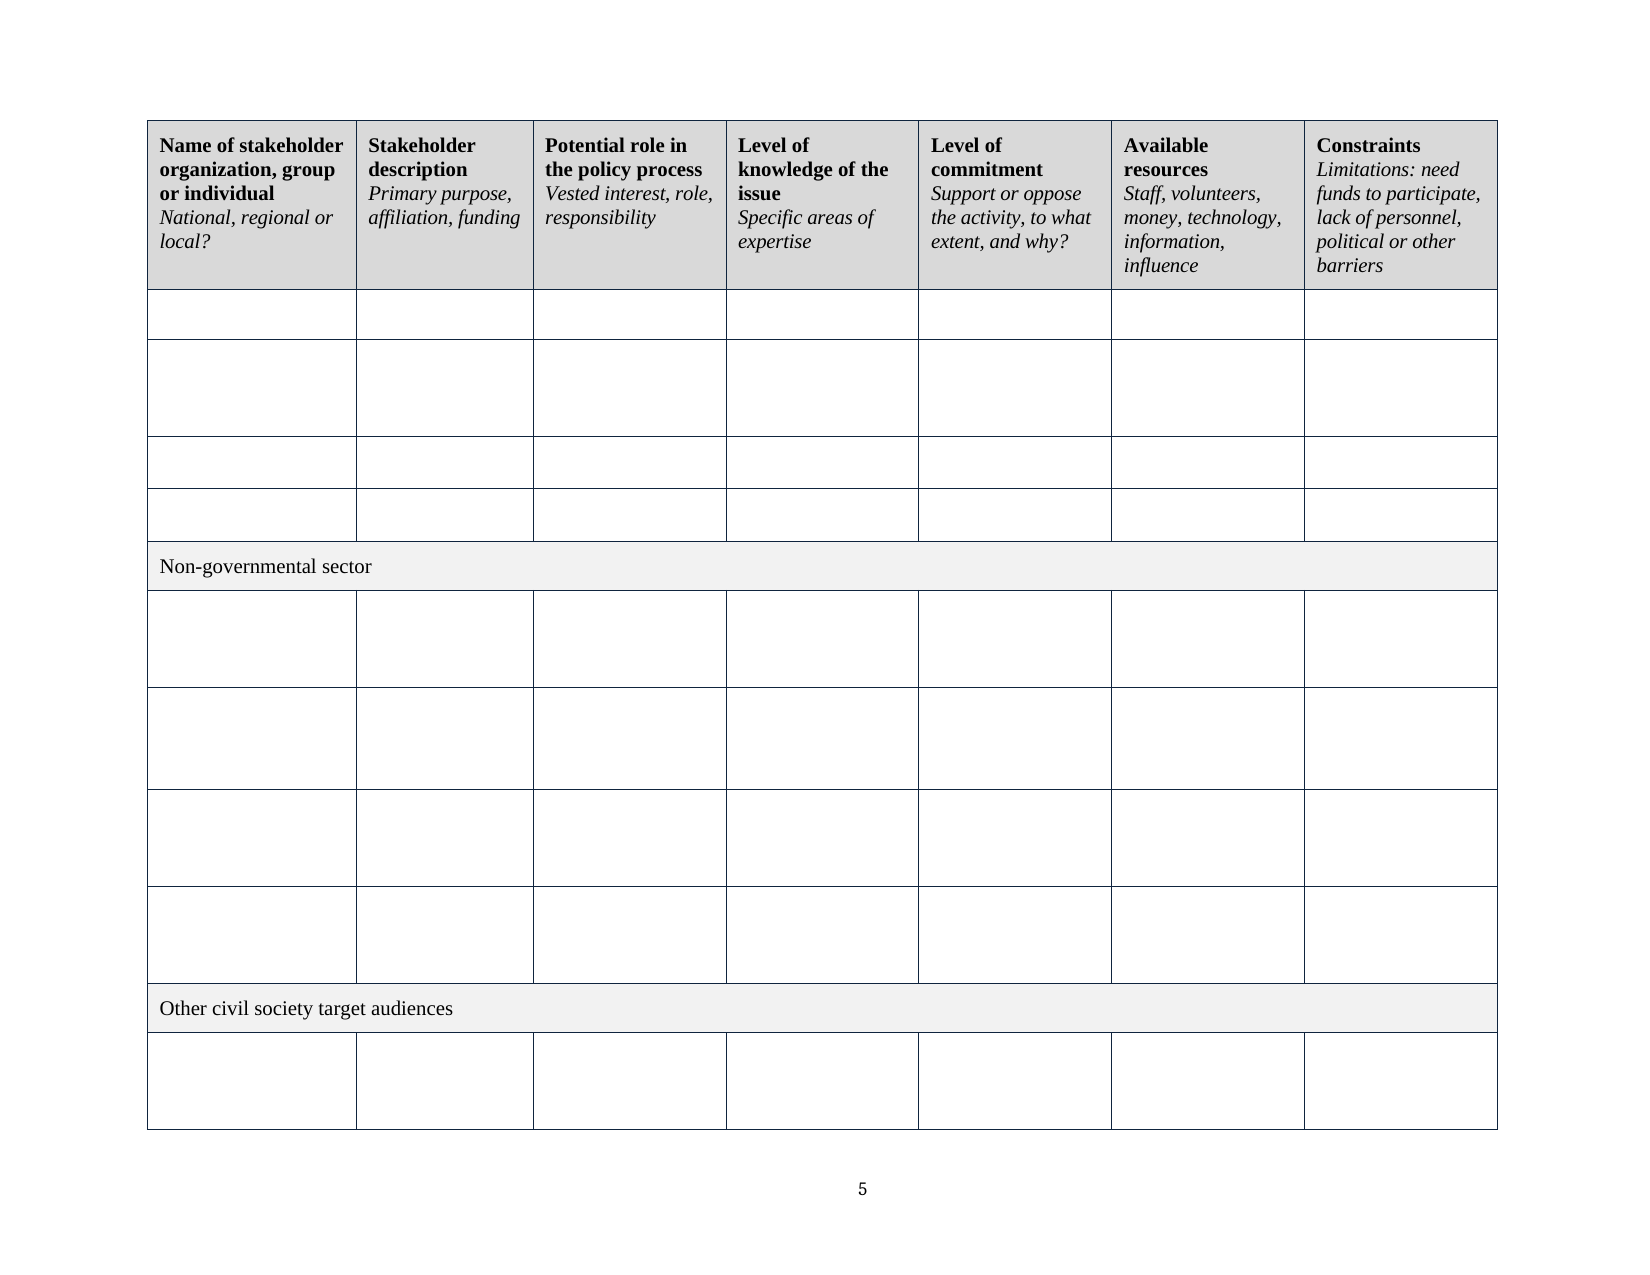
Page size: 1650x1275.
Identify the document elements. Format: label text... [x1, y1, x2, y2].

table_cell [919, 790, 1111, 886]
table_cell [534, 437, 726, 488]
table_cell [534, 340, 726, 436]
table_cell [919, 290, 1111, 338]
table_cell [357, 790, 533, 886]
table_cell [357, 591, 533, 687]
table_cell [1112, 340, 1304, 436]
table_cell [919, 437, 1111, 488]
table_cell [534, 1033, 726, 1129]
table_header Available resources Staff, volunteers, money, technology, information, influence [1112, 121, 1304, 289]
table_cell [919, 688, 1111, 789]
table_cell [148, 437, 356, 488]
table_cell [148, 489, 356, 541]
table_cell [727, 591, 918, 687]
table_cell [1305, 489, 1497, 541]
table_cell [727, 290, 918, 338]
table_cell [534, 290, 726, 338]
table_cell [1112, 1033, 1304, 1129]
table_cell [919, 591, 1111, 687]
table_cell [534, 489, 726, 541]
table_header Constraints Limitations: need funds to participate, lack of personnel, political or other barriers [1305, 121, 1497, 289]
table_cell [727, 688, 918, 789]
table_cell [534, 887, 726, 983]
table_cell [1112, 437, 1304, 488]
table_cell [357, 437, 533, 488]
table_cell [1305, 887, 1497, 983]
table_header Stakeholder description Primary purpose, affiliation, funding [357, 121, 533, 289]
table_cell [1305, 790, 1497, 886]
table_cell [1305, 1033, 1497, 1129]
table_cell [1305, 688, 1497, 789]
table_cell [727, 790, 918, 886]
table_cell [357, 340, 533, 436]
table_cell [727, 340, 918, 436]
table_cell Other civil society target audiences [148, 984, 1497, 1032]
table_cell [1305, 591, 1497, 687]
table_cell [919, 1033, 1111, 1129]
table_cell [1112, 887, 1304, 983]
table_cell [727, 887, 918, 983]
table_cell [919, 489, 1111, 541]
table_cell [357, 290, 533, 338]
table_cell [148, 790, 356, 886]
table_cell [1112, 790, 1304, 886]
table_cell [1112, 290, 1304, 338]
table_cell [534, 790, 726, 886]
table_cell [357, 1033, 533, 1129]
table_cell [1305, 290, 1497, 338]
table_cell [357, 688, 533, 789]
table_cell [357, 489, 533, 541]
table_cell [1112, 591, 1304, 687]
table_header Level of commitment Support or oppose the activity, to what extent, and why? [919, 121, 1111, 289]
table_cell [1112, 489, 1304, 541]
table_cell [919, 340, 1111, 436]
table_cell [1305, 437, 1497, 488]
table_cell [148, 591, 356, 687]
table_cell [534, 591, 726, 687]
table_cell [727, 1033, 918, 1129]
table_cell [1112, 688, 1304, 789]
table_cell [357, 887, 533, 983]
table_header Potential role in the policy process Vested interest, role, responsibility [534, 121, 726, 289]
table_cell Non-governmental sector [148, 542, 1497, 590]
table_cell [148, 887, 356, 983]
table_cell [148, 1033, 356, 1129]
table_header Level of knowledge of the issue Specific areas of expertise [727, 121, 918, 289]
table_cell [919, 887, 1111, 983]
table_cell [148, 290, 356, 338]
table_cell [727, 437, 918, 488]
table_cell [1305, 340, 1497, 436]
table_cell [727, 489, 918, 541]
table_header Name of stakeholder organization, group or individual National, regional or local? [148, 121, 356, 289]
table_cell [148, 340, 356, 436]
table_cell [534, 688, 726, 789]
table_cell [148, 688, 356, 789]
